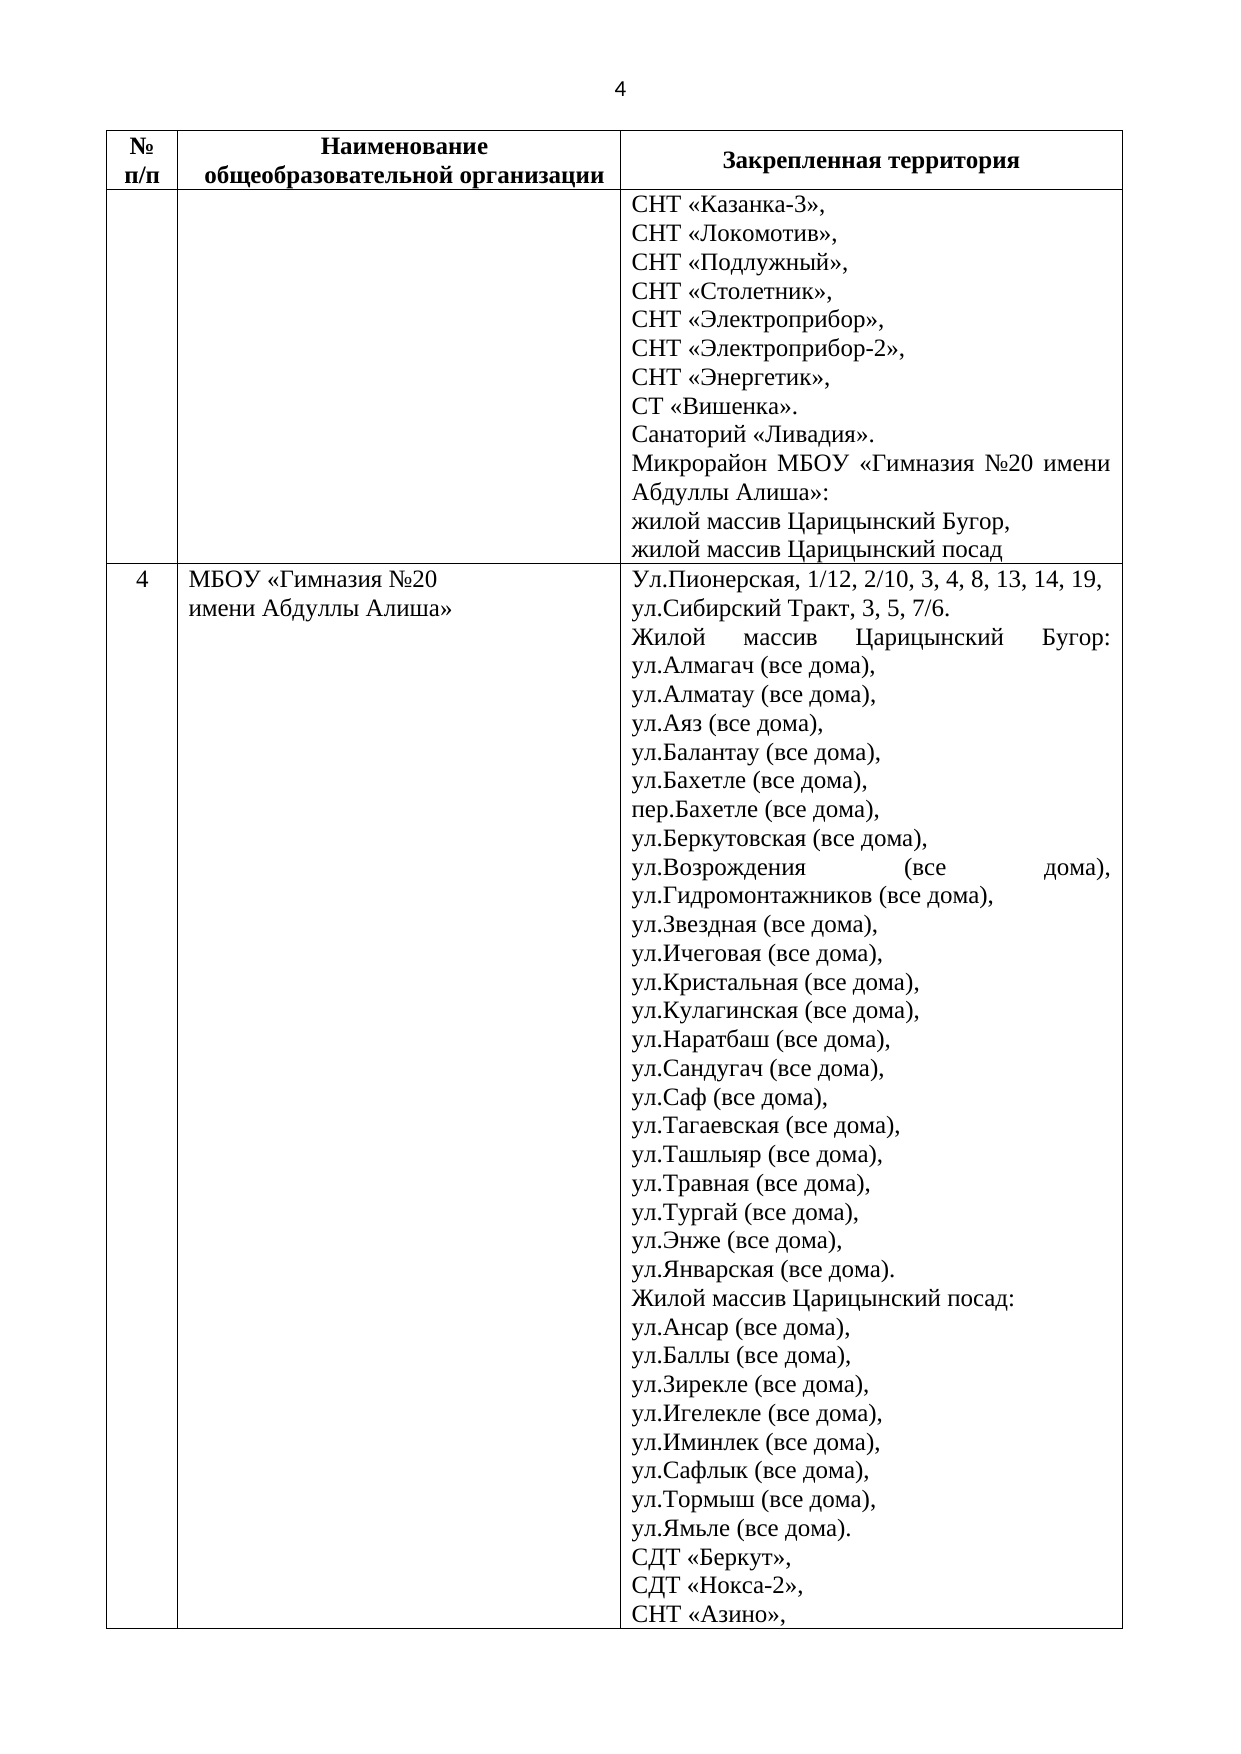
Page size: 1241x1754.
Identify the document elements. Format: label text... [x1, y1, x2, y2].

table_header Закрепленная территория [621, 131, 1122, 188]
table_header № п/п [107, 131, 177, 188]
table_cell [621, 190, 1122, 563]
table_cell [621, 564, 1122, 1628]
table_cell 3 [107, 190, 177, 563]
table_cell МБОУ «Гимназия №20 имени Абдуллы Алиша» [178, 564, 620, 1628]
table_header Наименование общеобразовательной организации [178, 131, 620, 188]
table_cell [178, 190, 620, 563]
table_cell 4 [107, 564, 177, 1628]
